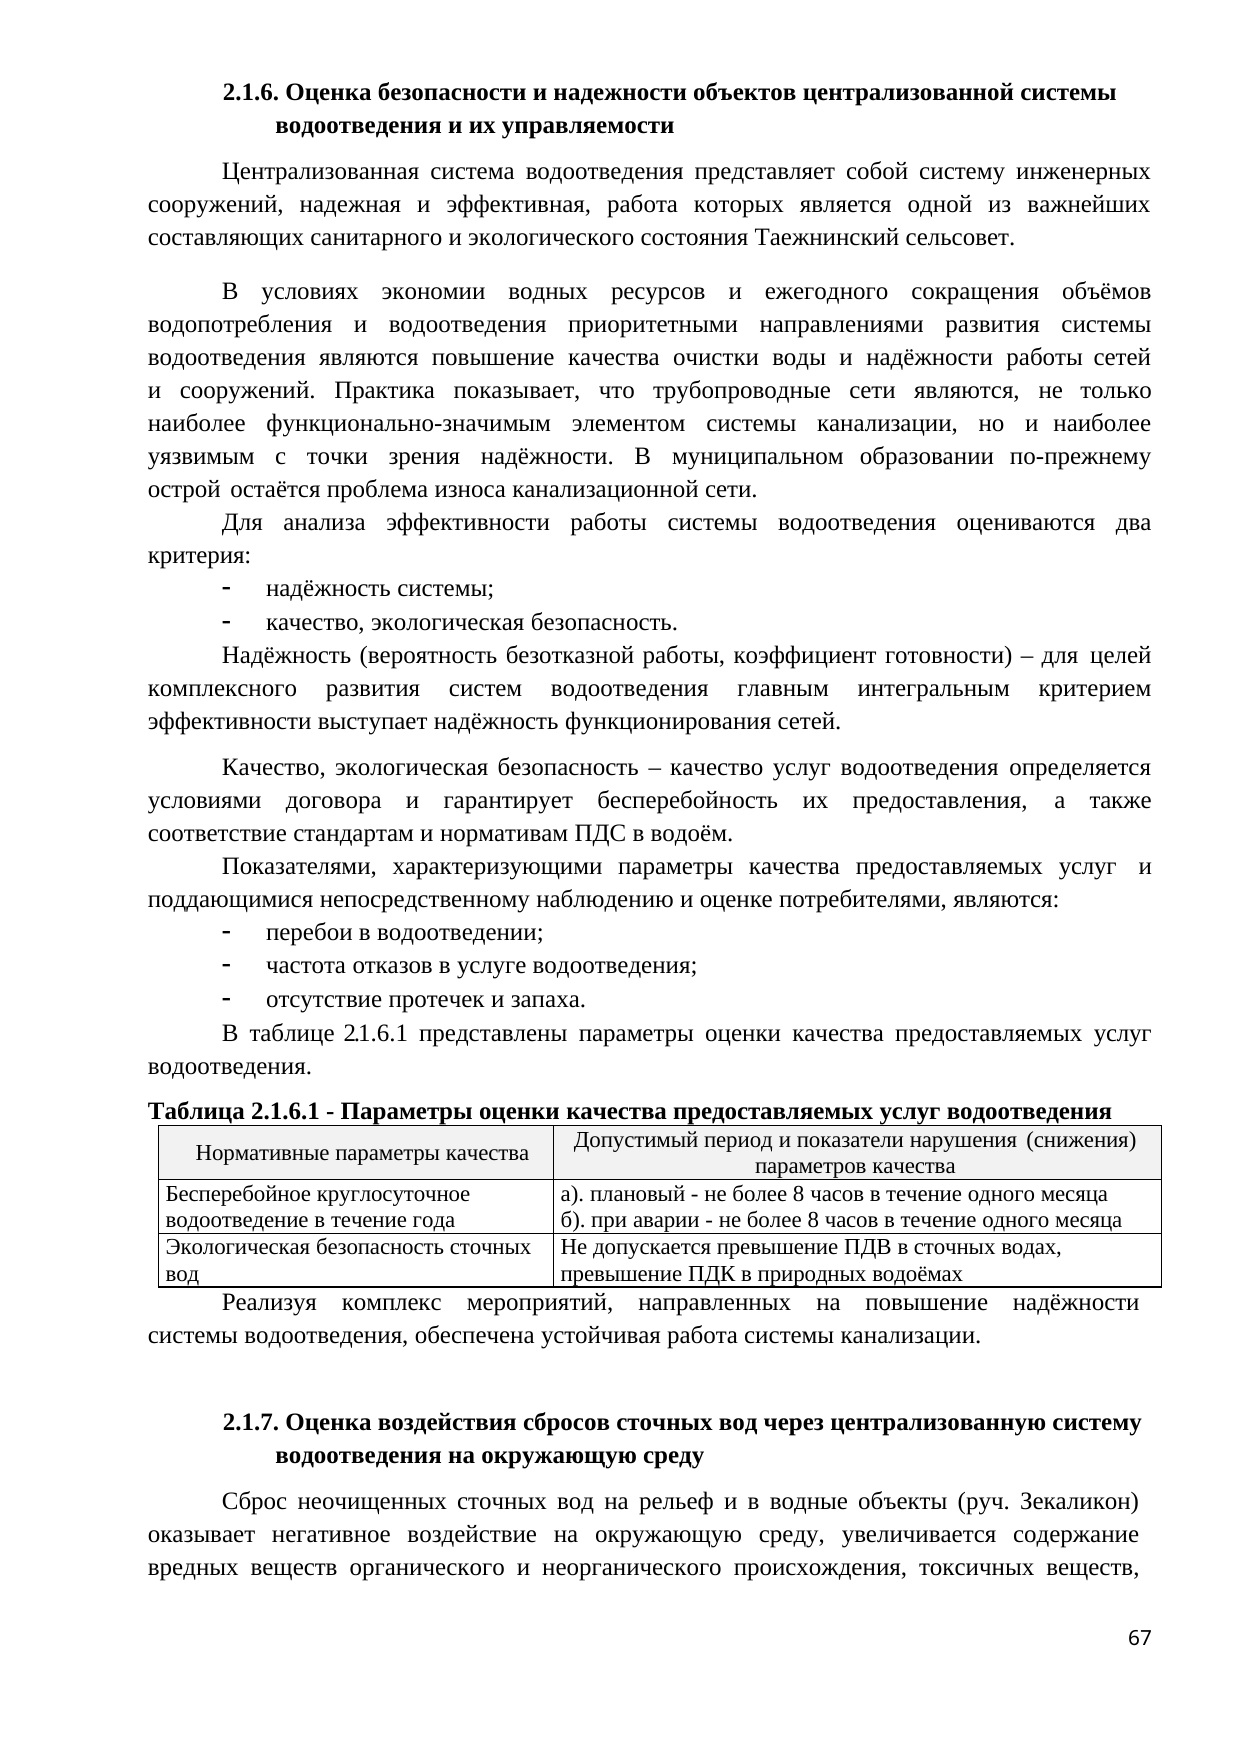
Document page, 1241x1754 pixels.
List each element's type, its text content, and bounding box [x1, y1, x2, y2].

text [148, 1486, 1140, 1581]
list качество, экологическая безопасность. [148, 607, 1152, 636]
table_cell Бесперебойное круглосуточное водоотведение в течение года [159, 1180, 553, 1233]
table_header Допустимый период и показатели нарушения (снижения) параметров качества [554, 1126, 1161, 1179]
text Таблица 2.1.6.1 - Параметры оценки качества предоставляемых услуг водоотведения [148, 1096, 1152, 1125]
list надёжность системы; [148, 573, 1152, 602]
list Централизованная система водоотведения представляет собой систему инженерных сооружений, надежная и эффективная, работа которых является одной из важнейших составляющих санитарного и экологического состояния Таежнинский сельсовет. [148, 156, 1152, 251]
table_cell а). плановый - не более 8 часов в течение одного месяца б). при аварии - не более 8 часов в течение одного месяца [554, 1180, 1161, 1233]
table_header Нормативные параметры качества [159, 1126, 553, 1179]
text Реализуя комплекс мероприятий, направленных на повышение надёжности системы водоотведения, обеспечена устойчивая работа системы канализации. [148, 1287, 1140, 1349]
text В таблице 2.1.6.1 представлены параметры оценки качества предоставляемых услуг водоотведения. [148, 1018, 1152, 1080]
table_cell Не допускается превышение ПДВ в сточных водах, превышение ПДК в природных водоёмах [554, 1234, 1161, 1286]
list перебои в водоотведении; [148, 917, 1152, 946]
table_cell Экологическая безопасность сточных вод [159, 1234, 553, 1286]
list 2.1.6. Оценка безопасности и надежности объектов централизованной системы водоотведения и их управляемости [223, 77, 1152, 139]
text Качество, экологическая безопасность – качество услуг водоотведения определяется условиями договора и гарантирует бесперебойность их предоставления, а также соответствие стандартам и нормативам ПДС в водоём. [148, 752, 1152, 847]
text Надёжность (вероятность безотказной работы, коэффициент готовности) – для целей комплексного развития систем водоотведения главным интегральным критерием эффективности выступает надёжность функционирования сетей. [148, 640, 1152, 735]
list отсутствие протечек и запаха. [148, 984, 1152, 1013]
list 2.1.7. Оценка воздействия сбросов сточных вод через централизованную систему водоотведения на окружающую среду [223, 1407, 1152, 1469]
text Показателями, характеризующими параметры качества предоставляемых услуг и поддающимися непосредственному наблюдению и оценке потребителями, являются: [148, 851, 1152, 913]
text Для анализа эффективности работы системы водоотведения оцениваются два критерия: [148, 507, 1152, 569]
text В условиях экономии водных ресурсов и ежегодного сокращения объёмов водопотребления и водоотведения приоритетными направлениями развития системы водоотведения являются повышение качества очистки воды и надёжности работы сетей и сооружений. Практика показывает, что трубопроводные сети являются, не только наиболее функционально-значимым элементом системы канализации, но и наиболее уязвимым с точки зрения надёжности. В муниципальном образовании по-прежнему острой остаётся проблема износа канализационной сети. [148, 276, 1152, 503]
list частота отказов в услуге водоотведения; [148, 951, 1152, 980]
